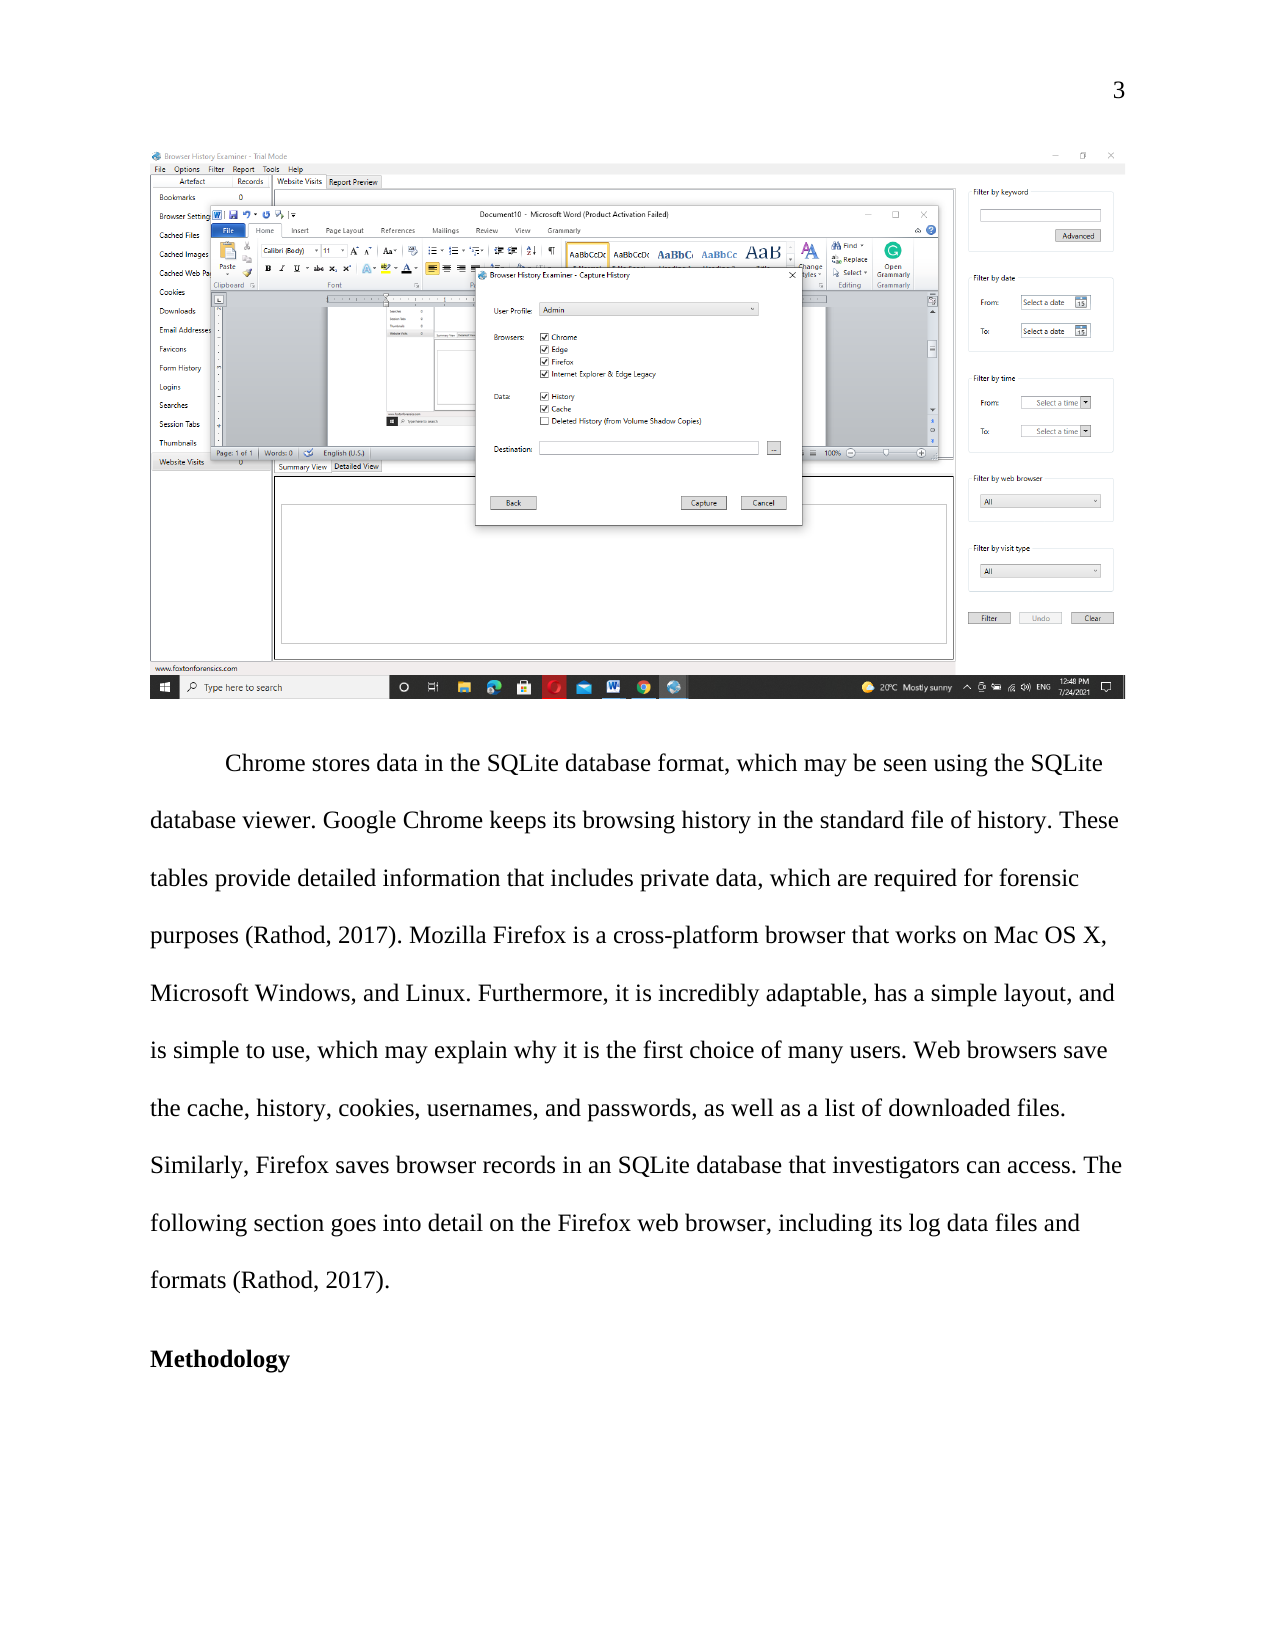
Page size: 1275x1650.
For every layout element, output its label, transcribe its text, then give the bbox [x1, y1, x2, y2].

picture [150, 150, 1125, 699]
text Chrome stores data in the SQLite database format, which may be seen using the SQLite database viewer. Google Chrome keeps its browsing history in the standard file of history. These tables provide detailed information that includes private data, which are required for forensic purposes (Rathod, 2017). Mozilla Firefox is a cross-platform browser that works on Mac OS X, Microsoft Windows, and Linux. Furthermore, it is incredibly adaptable, has a simple layout, and is simple to use, which may explain why it is the first choice of many users. Web browsers save the cache, history, cookies, usernames, and passwords, as well as a list of downloaded files. Similarly, Firefox saves browser records in an SQLite database that investigators can access. The following section goes into detail on the Firefox web browser, including its log data files and formats (Rathod, 2017). [150, 748, 1125, 1294]
text Methodology [150, 1344, 1125, 1373]
